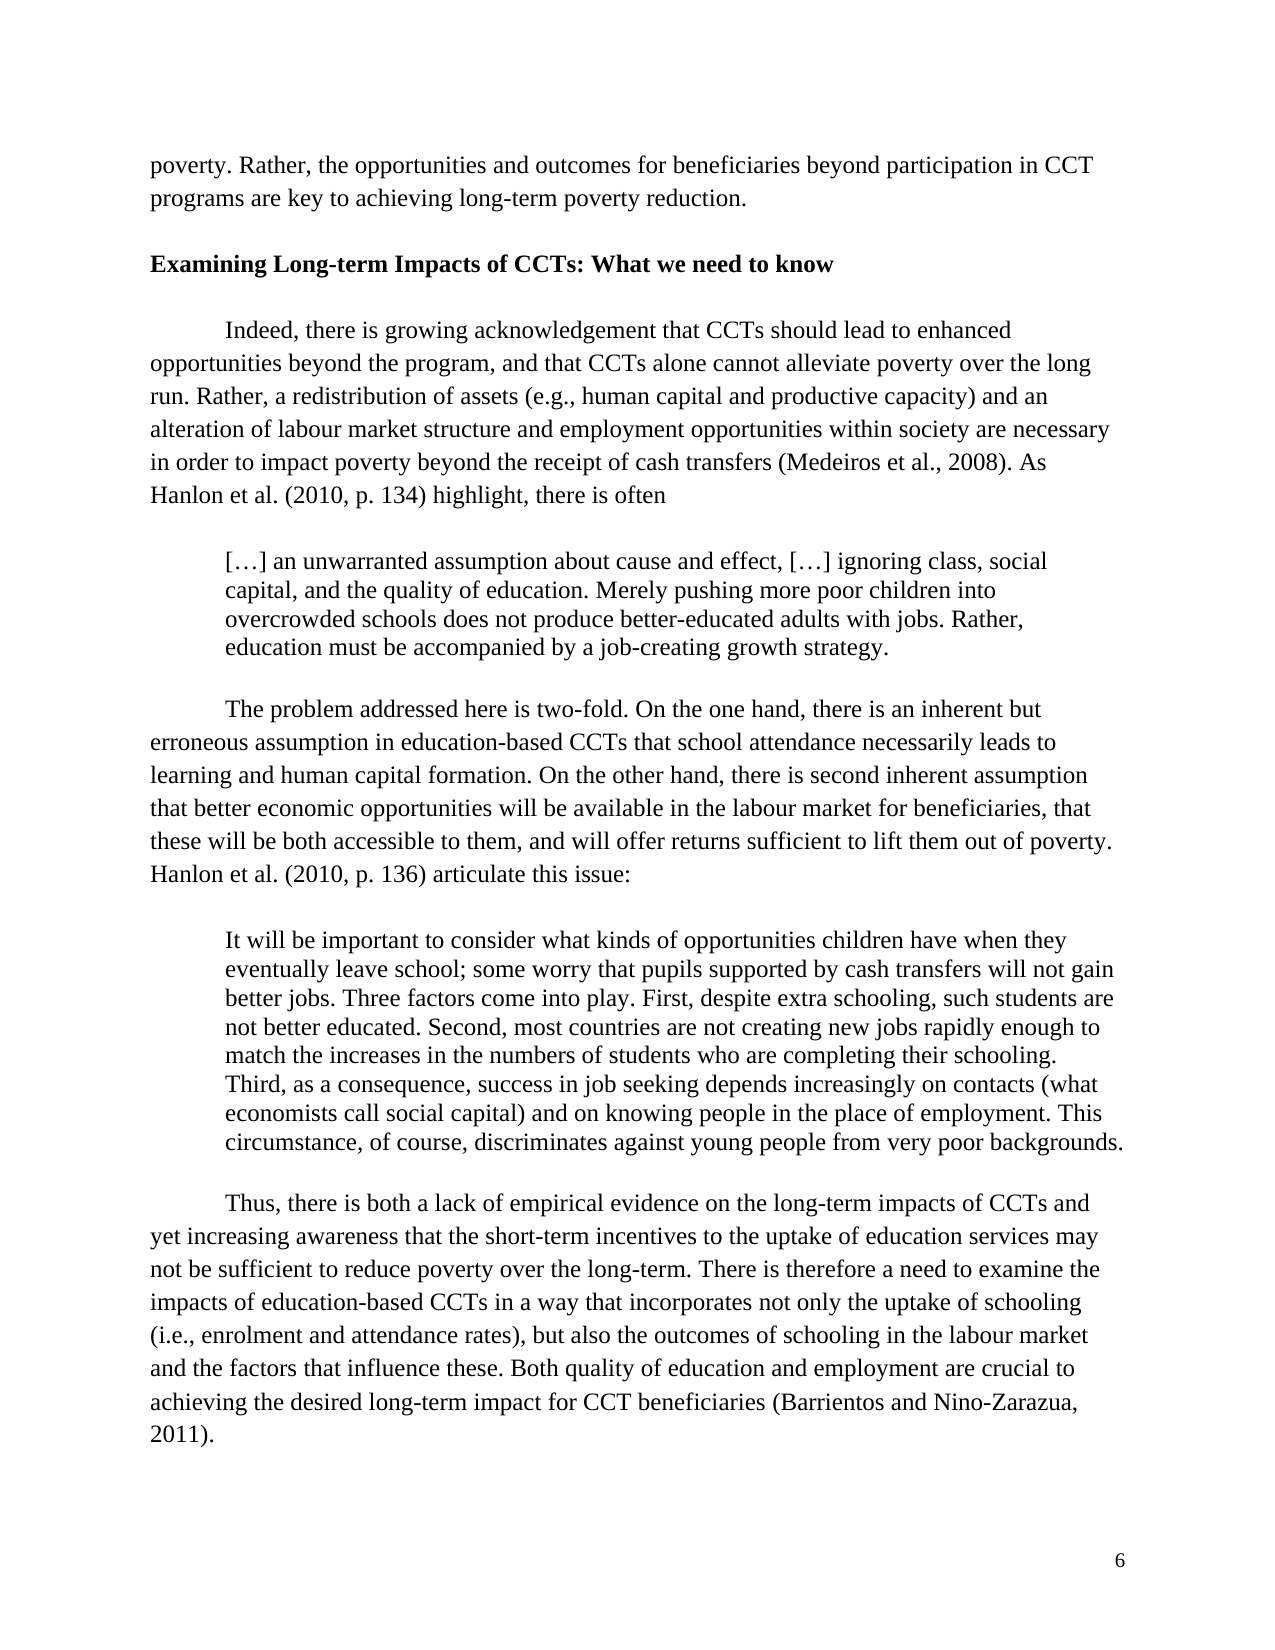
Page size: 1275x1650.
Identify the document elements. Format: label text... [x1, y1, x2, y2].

text It will be important to consider what kinds of opportunities children have when they eventually leave school; some worry that pupils supported by cash transfers will not gain better jobs. Three factors come into play. First, despite extra schooling, such students are not better educated. Second, most countries are not creating new jobs rapidly enough to match the increases in the numbers of students who are completing their schooling. Third, as a consequence, success in job seeking depends increasingly on contacts (what economists call social capital) and on knowing people in the place of employment. This circumstance, of course, discriminates against young people from very poor backgrounds. [225, 925, 1125, 1155]
text Examining Long-term Impacts of CCTs: What we need to know [150, 249, 1125, 278]
text Indeed, there is growing acknowledgement that CCTs should lead to enhanced opportunities beyond the program, and that CCTs alone cannot alleviate poverty over the long run. Rather, a redistribution of assets (e.g., human capital and productive capacity) and an alteration of labour market structure and employment opportunities within society are necessary in order to impact poverty beyond the receipt of cash transfers (Medeiros et al., 2008). As Hanlon et al. (2010, p. 134) highlight, there is often [150, 315, 1125, 509]
text […] an unwarranted assumption about cause and effect, […] ignoring class, social capital, and the quality of education. Merely pushing more poor children into overcrowded schools does not produce better-educated adults with jobs. Rather, education must be accompanied by a job-creating growth strategy. [225, 546, 1125, 661]
text Thus, there is both a lack of empirical evidence on the long-term impacts of CCTs and yet increasing awareness that the short-term incentives to the uptake of education services may not be sufficient to reduce poverty over the long-term. There is therefore a need to examine the impacts of education-based CCTs in a way that incorporates not only the uptake of schooling (i.e., enrolment and attendance rates), but also the outcomes of schooling in the labour market and the factors that influence these. Both quality of education and employment are crucial to achieving the desired long-term impact for CCT beneficiaries (Barrientos and Nino-Zarazua, 2011). [150, 1188, 1125, 1448]
text The problem addressed here is two-fold. On the one hand, there is an inherent but erroneous assumption in education-based CCTs that school attendance necessarily leads to learning and human capital formation. On the other hand, there is second inherent assumption that better economic opportunities will be available in the labour market for beneficiaries, that these will be both accessible to them, and will offer returns sufficient to lift them out of poverty. Hanlon et al. (2010, p. 136) articulate this issue: [150, 694, 1125, 888]
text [150, 150, 1125, 212]
